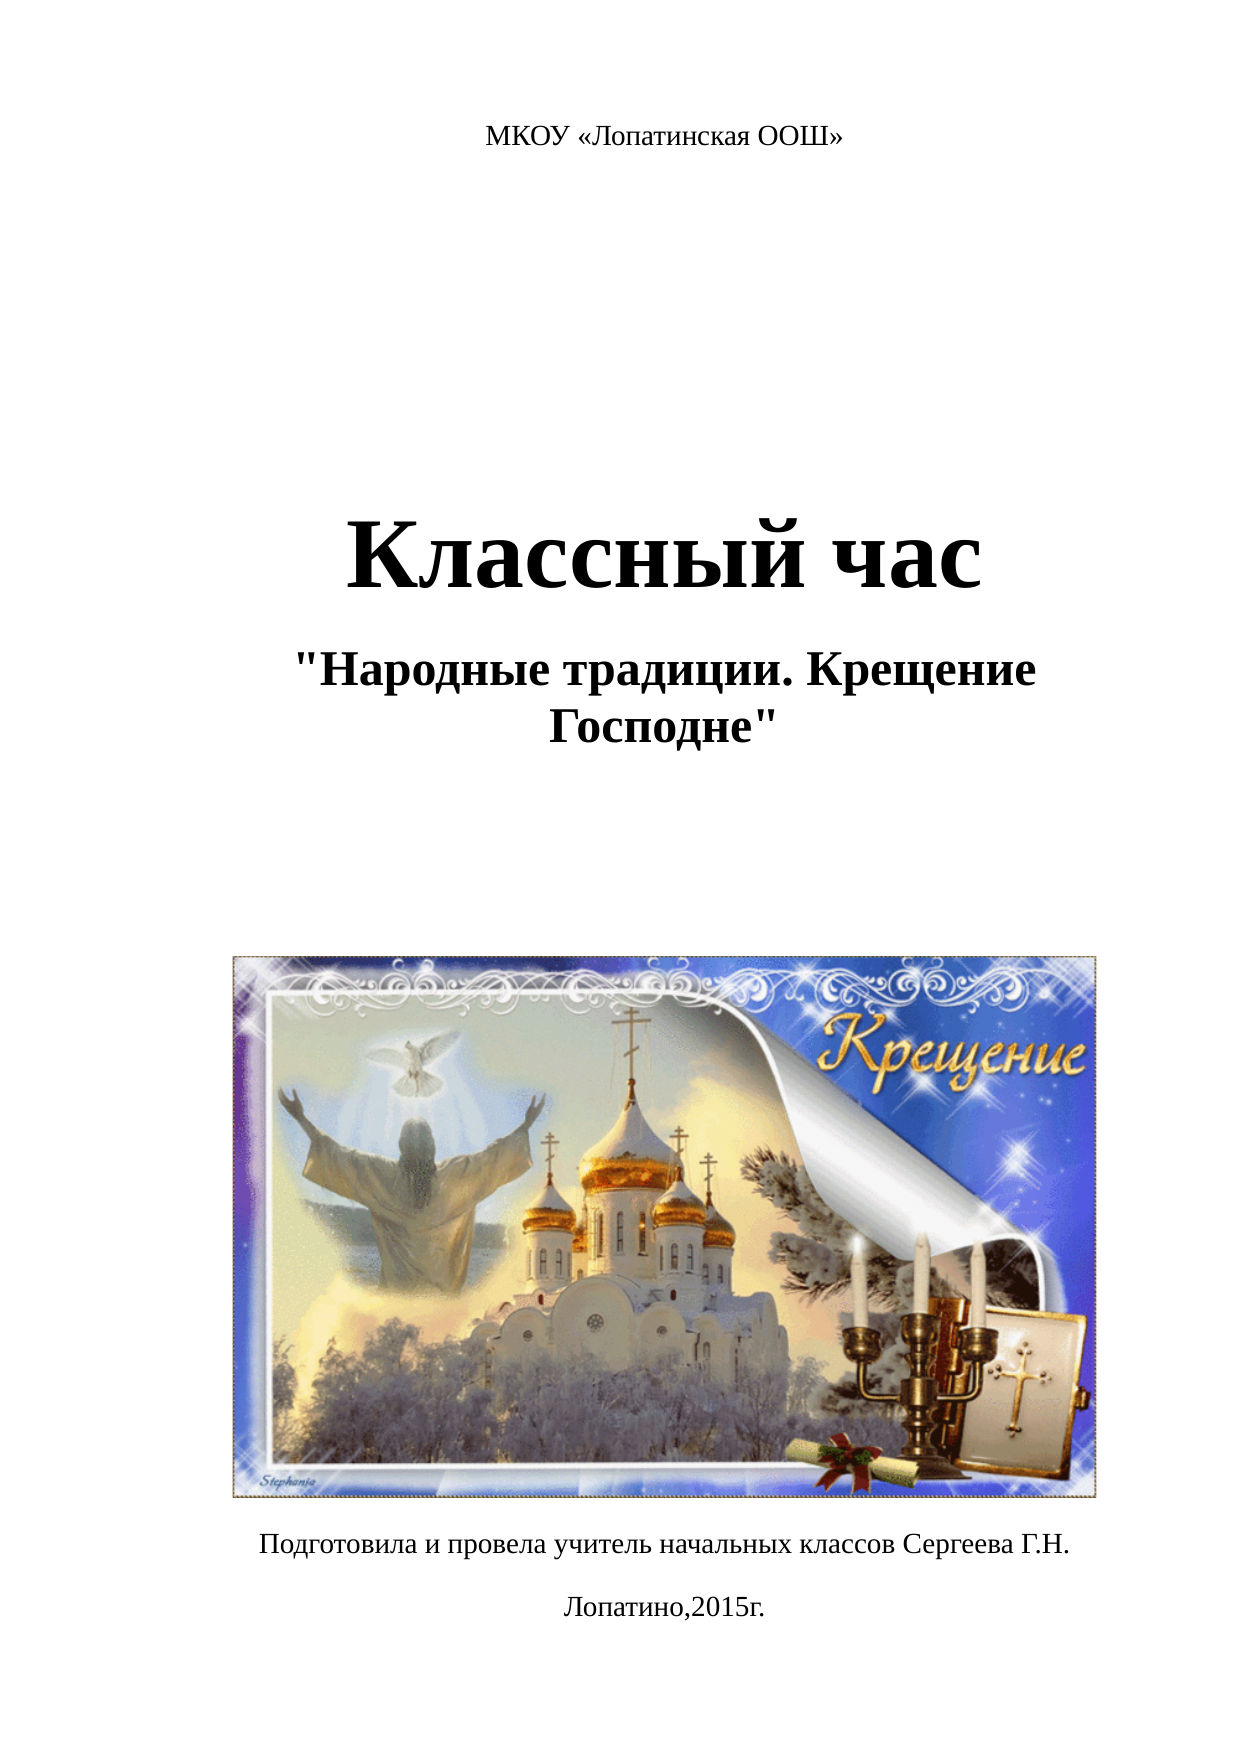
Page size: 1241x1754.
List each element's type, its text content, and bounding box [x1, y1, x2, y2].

text МКОУ «Лопатинская ООШ» [177, 118, 1152, 152]
text Классный час [177, 494, 1152, 609]
text Лопатино,2015г. [177, 1589, 1152, 1623]
text "Народные традиции. Крещение Господне" [177, 638, 1152, 753]
picture [232, 956, 1097, 1498]
text Подготовила и провела учитель начальных классов Сергеева Г.Н. [177, 1526, 1152, 1560]
